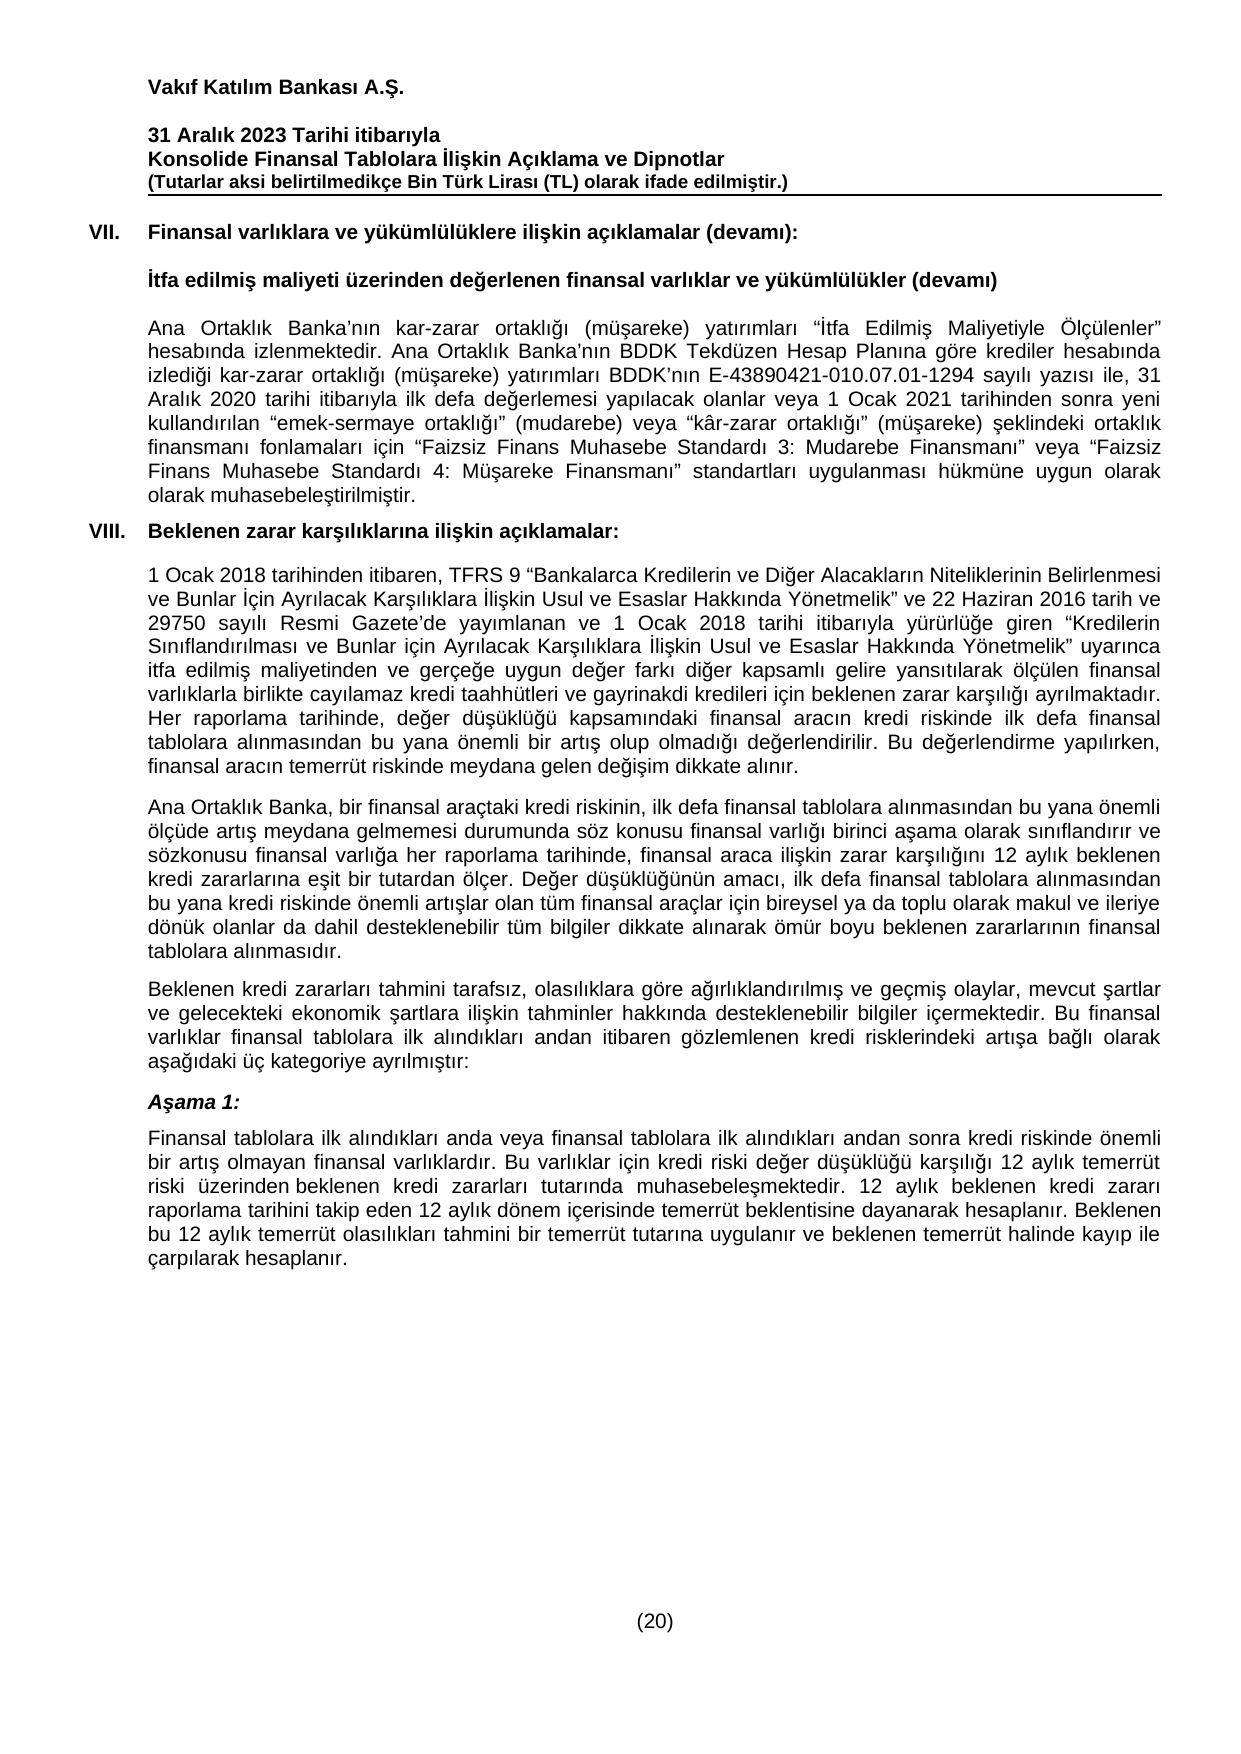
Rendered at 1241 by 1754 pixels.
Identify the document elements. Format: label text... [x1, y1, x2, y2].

text Ana Ortaklık Banka’nın kar-zarar ortaklığı (müşareke) yatırımları “İtfa Edilmiş Maliyetiyle Ölçülenler” hesabında izlenmektedir. Ana Ortaklık Banka’nın BDDK Tekdüzen Hesap Planına göre krediler hesabında izlediği kar-zarar ortaklığı (müşareke) yatırımları BDDK’nın E-43890421-010.07.01-1294 sayılı yazısı ile, 31 Aralık 2020 tarihi itibarıyla ilk defa değerlemesi yapılacak olanlar veya 1 Ocak 2021 tarihinden sonra yeni kullandırılan “emek-sermaye ortaklığı” (mudarebe) veya “kâr-zarar ortaklığı” (müşareke) şeklindeki ortaklık finansmanı fonlamaları için “Faizsiz Finans Muhasebe Standardı 3: Mudarebe Finansmanı” veya “Faizsiz Finans Muhasebe Standardı 4: Müşareke Finansmanı” standartları uygulanması hükmüne uygun olarak olarak muhasebeleştirilmiştir. [148, 315, 1162, 507]
text VIII. Beklenen zarar karşılıklarına ilişkin açıklamalar: [89, 521, 1122, 543]
text Beklenen kredi zararları tahmini tarafsız, olasılıklara göre ağırlıklandırılmış ve geçmiş olaylar, mevcut şartlar ve gelecekteki ekonomik şartlara ilişkin tahminler hakkında desteklenebilir bilgiler içermektedir. Bu finansal varlıklar finansal tablolara ilk alındıkları andan itibaren gözlemlenen kredi risklerindeki artışa bağlı olarak aşağıdaki üç kategoriye ayrılmıştır: [148, 977, 1162, 1073]
text Aşama 1: [148, 1089, 1162, 1113]
text VII. Finansal varlıklara ve yükümlülüklere ilişkin açıklamalar (devamı): [89, 219, 1162, 243]
text Finansal tablolara ilk alındıkları anda veya finansal tablolara ilk alındıkları andan sonra kredi riskinde önemli bir artış olmayan finansal varlıklardır. Bu varlıklar için kredi riski değer düşüklüğü karşılığı 12 aylık temerrüt riski üzerinden beklenen kredi zararları tutarında muhasebeleşmektedir. 12 aylık beklenen kredi zararı raporlama tarihini takip eden 12 aylık dönem içerisinde temerrüt beklentisine dayanarak hesaplanır. Beklenen bu 12 aylık temerrüt olasılıkları tahmini bir temerrüt tutarına uygulanır ve beklenen temerrüt halinde kayıp ile çarpılarak hesaplanır. [148, 1126, 1162, 1270]
text Ana Ortaklık Banka, bir finansal araçtaki kredi riskinin, ilk defa finansal tablolara alınmasından bu yana önemli ölçüde artış meydana gelmemesi durumunda söz konusu finansal varlığı birinci aşama olarak sınıflandırır ve sözkonusu finansal varlığa her raporlama tarihinde, finansal araca ilişkin zarar karşılığını 12 aylık beklenen kredi zararlarına eşit bir tutardan ölçer. Değer düşüklüğünün amacı, ilk defa finansal tablolara alınmasından bu yana kredi riskinde önemli artışlar olan tüm finansal araçlar için bireysel ya da toplu olarak makul ve ileriye dönük olanlar da dahil desteklenebilir tüm bilgiler dikkate alınarak ömür boyu beklenen zararlarının finansal tablolara alınmasıdır. [148, 795, 1162, 963]
text İtfa edilmiş maliyeti üzerinden değerlenen finansal varlıklar ve yükümlülükler (devamı) [148, 267, 1161, 291]
text 1 Ocak 2018 tarihinden itibaren, TFRS 9 “Bankalarca Kredilerin ve Diğer Alacakların Niteliklerinin Belirlenmesi ve Bunlar İçin Ayrılacak Karşılıklara İlişkin Usul ve Esaslar Hakkında Yönetmelik” ve 22 Haziran 2016 tarih ve 29750 sayılı Resmi Gazete’de yayımlanan ve 1 Ocak 2018 tarihi itibarıyla yürürlüğe giren “Kredilerin Sınıflandırılması ve Bunlar için Ayrılacak Karşılıklara İlişkin Usul ve Esaslar Hakkında Yönetmelik” uyarınca itfa edilmiş maliyetinden ve gerçeğe uygun değer farkı diğer kapsamlı gelire yansıtılarak ölçülen finansal varlıklarla birlikte cayılamaz kredi taahhütleri ve gayrinakdi kredileri için beklenen zarar karşılığı ayrılmaktadır. Her raporlama tarihinde, değer düşüklüğü kapsamındaki finansal aracın kredi riskinde ilk defa finansal tablolara alınmasından bu yana önemli bir artış olup olmadığı değerlendirilir. Bu değerlendirme yapılırken, finansal aracın temerrüt riskinde meydana gelen değişim dikkate alınır. [148, 562, 1162, 778]
